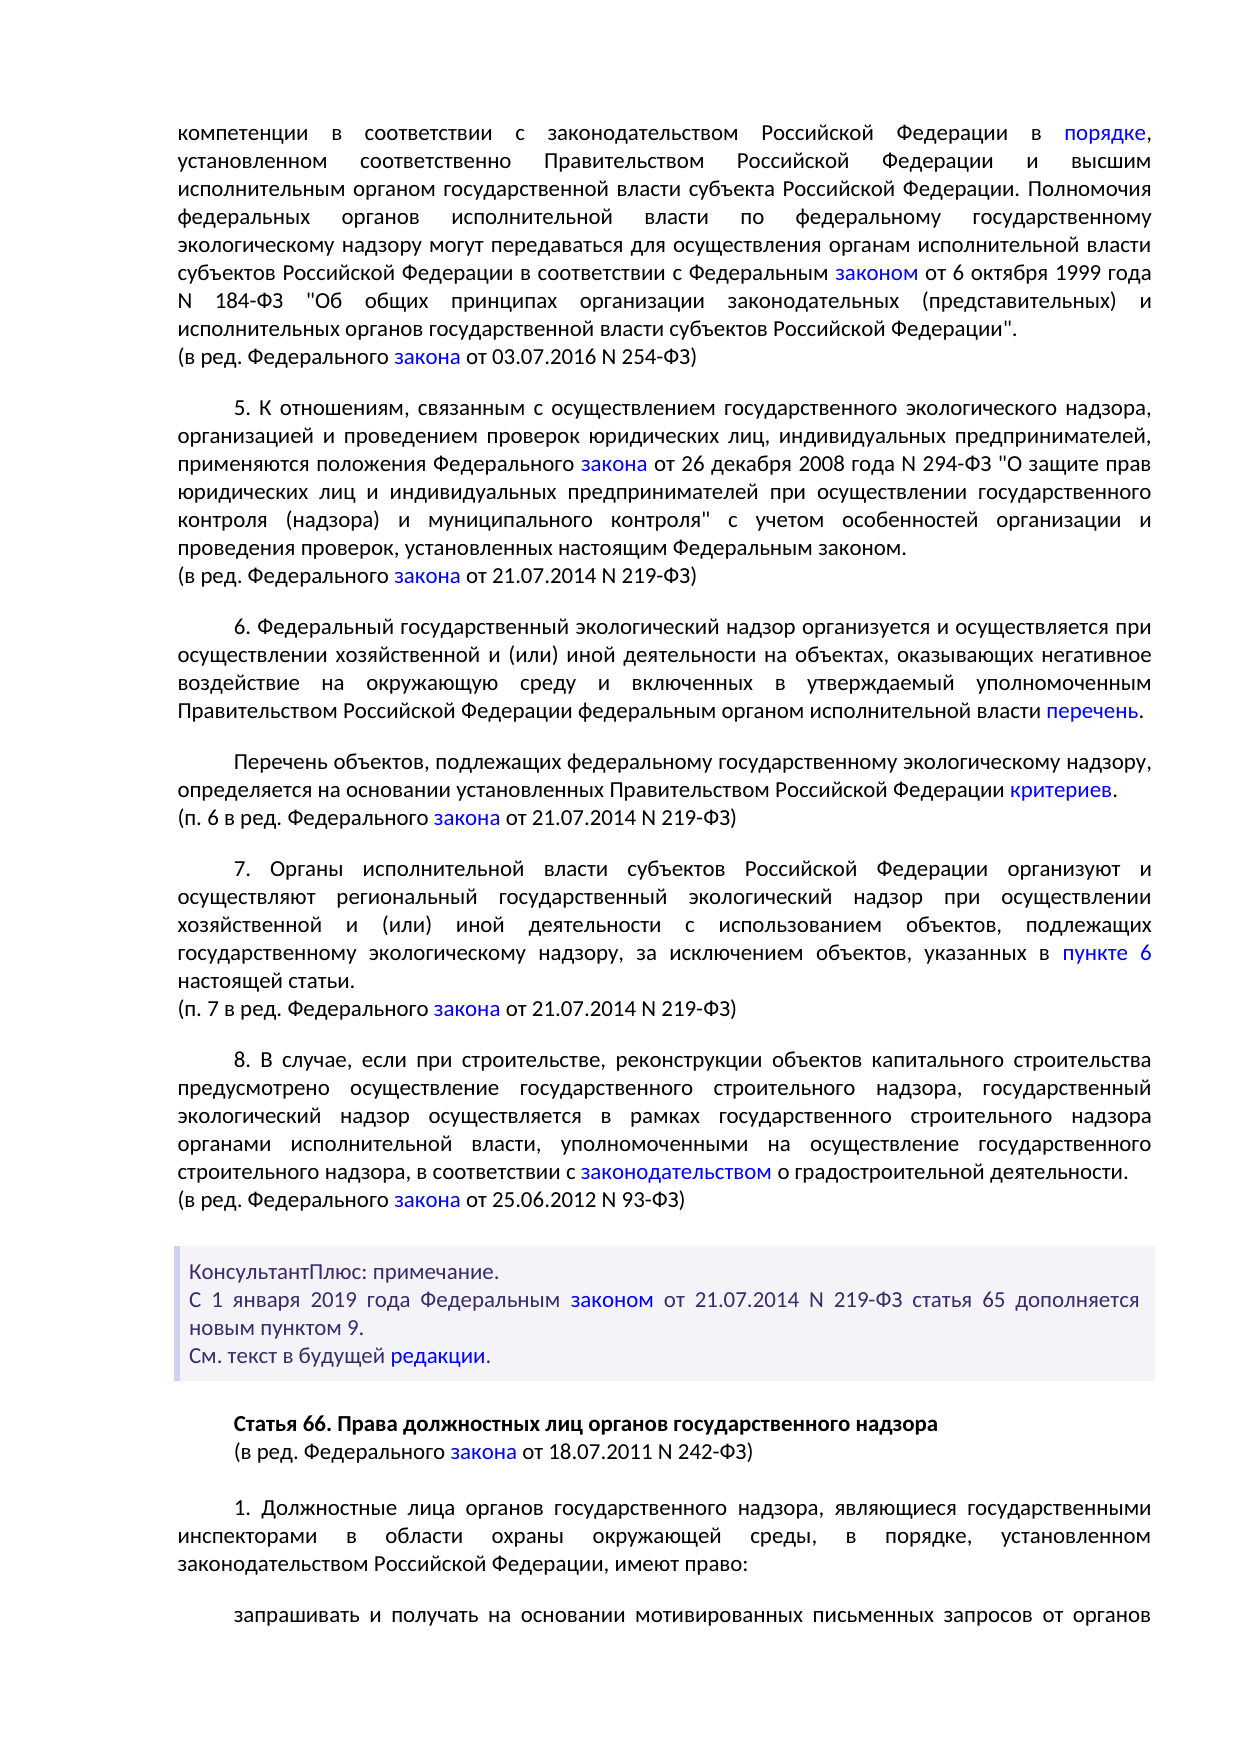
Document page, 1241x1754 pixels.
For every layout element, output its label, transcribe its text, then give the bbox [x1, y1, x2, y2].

title Статья 66. Права должностных лиц органов государственного надзора [177, 1409, 1152, 1437]
text 8. В случае, если при строительстве, реконструкции объектов капитального строительства предусмотрено осуществление государственного строительного надзора, государственный экологический надзор осуществляется в рамках государственного строительного надзора органами исполнительной власти, уполномоченными на осуществление государственного строительного надзора, в соответствии с законодательством о градостроительной деятельности. [177, 1045, 1152, 1185]
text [177, 1600, 1152, 1628]
text (в ред. Федерального закона от 21.07.2014 N 219-ФЗ) [177, 561, 1152, 589]
text 1. Должностные лица органов государственного надзора, являющиеся государственными инспекторами в области охраны окружающей среды, в порядке, установленном законодательством Российской Федерации, имеют право: [177, 1493, 1152, 1577]
text 6. Федеральный государственный экологический надзор организуется и осуществляется при осуществлении хозяйственной и (или) иной деятельности на объектах, оказывающих негативное воздействие на окружающую среду и включенных в утверждаемый уполномоченным Правительством Российской Федерации федеральным органом исполнительной власти перечень. [177, 612, 1152, 724]
table_header КонсультантПлюс: примечание. С 1 января 2019 года Федеральным законом от 21.07.2014 N 219-ФЗ статья 65 дополняется новым пунктом 9. См. текст в будущей редакции. [180, 1246, 1149, 1381]
text 7. Органы исполнительной власти субъектов Российской Федерации организуют и осуществляют региональный государственный экологический надзор при осуществлении хозяйственной и (или) иной деятельности с использованием объектов, подлежащих государственному экологическому надзору, за исключением объектов, указанных в пункте 6 настоящей статьи. [177, 854, 1152, 994]
text 5. К отношениям, связанным с осуществлением государственного экологического надзора, организацией и проведением проверок юридических лиц, индивидуальных предпринимателей, применяются положения Федерального закона от 26 декабря 2008 года N 294-ФЗ "О защите прав юридических лиц и индивидуальных предпринимателей при осуществлении государственного контроля (надзора) и муниципального контроля" с учетом особенностей организации и проведения проверок, установленных настоящим Федеральным законом. [177, 393, 1152, 561]
text (в ред. Федерального закона от 03.07.2016 N 254-ФЗ) [177, 342, 1152, 370]
text (п. 7 в ред. Федерального закона от 21.07.2014 N 219-ФЗ) [177, 994, 1152, 1022]
text Перечень объектов, подлежащих федеральному государственному экологическому надзору, определяется на основании установленных Правительством Российской Федерации критериев. [177, 747, 1152, 803]
text (в ред. Федерального закона от 18.07.2011 N 242-ФЗ) [177, 1437, 1152, 1465]
text (в ред. Федерального закона от 25.06.2012 N 93-ФЗ) [177, 1185, 1152, 1213]
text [177, 118, 1152, 342]
text (п. 6 в ред. Федерального закона от 21.07.2014 N 219-ФЗ) [177, 803, 1152, 831]
